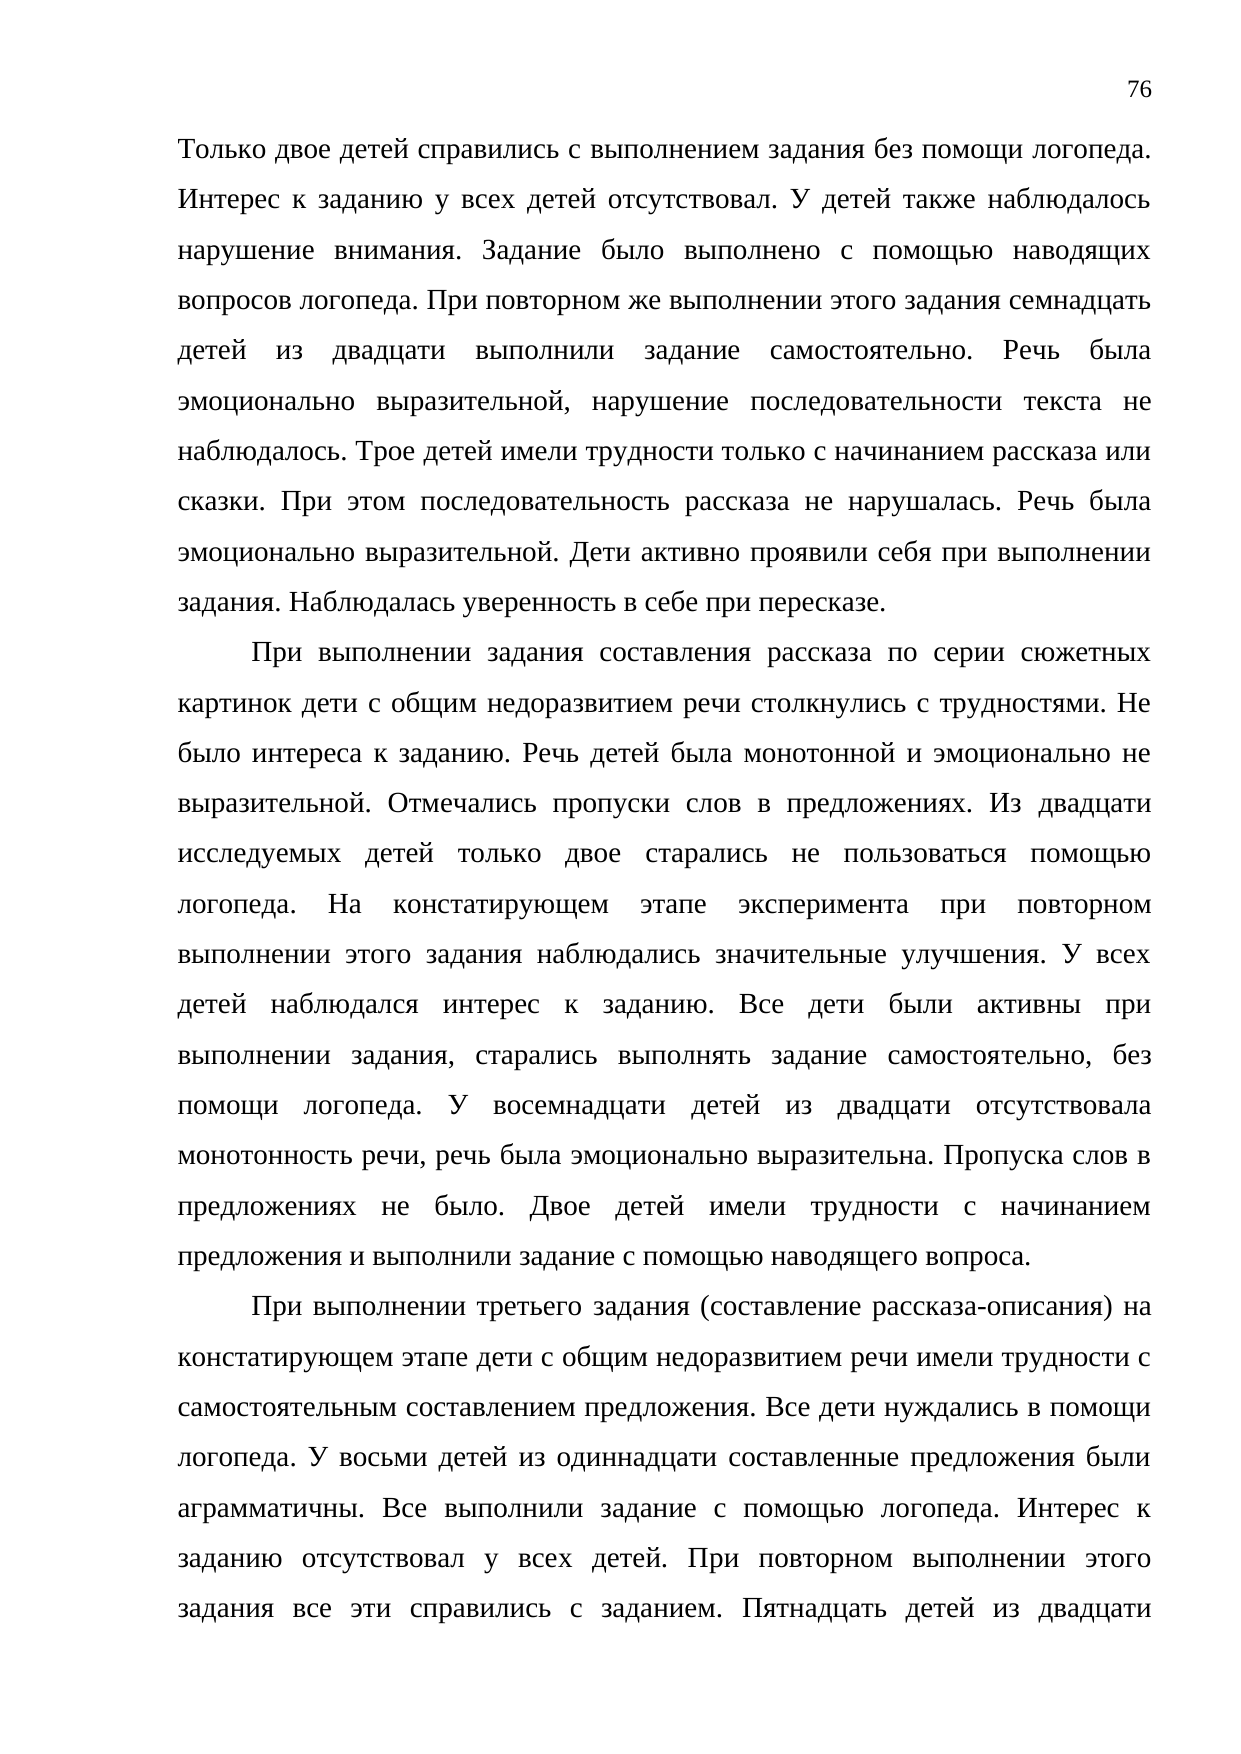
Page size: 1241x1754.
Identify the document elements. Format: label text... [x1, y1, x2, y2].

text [177, 131, 1152, 618]
text При выполнении задания составления рассказа по серии сюжетных картинок дети с общим недоразвитием речи столкнулись с трудностями. Не было интереса к заданию. Речь детей была монотонной и эмоционально не выразительной. Отмечались пропуски слов в предложениях. Из двадцати исследуемых детей только двое старались не пользоваться помощью логопеда. На констатирующем этапе эксперимента при повторном выполнении этого задания наблюдались значительные улучшения. У всех детей наблюдался интерес к заданию. Все дети были активны при выполнении задания, старались выполнять задание самостоятельно, без помощи логопеда. У восемнадцати детей из двадцати отсутствовала монотонность речи, речь была эмоционально выразительна. Пропуска слов в предложениях не было. Двое детей имели трудности с начинанием предложения и выполнили задание с помощью наводящего вопроса. [177, 634, 1152, 1272]
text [177, 1288, 1152, 1624]
